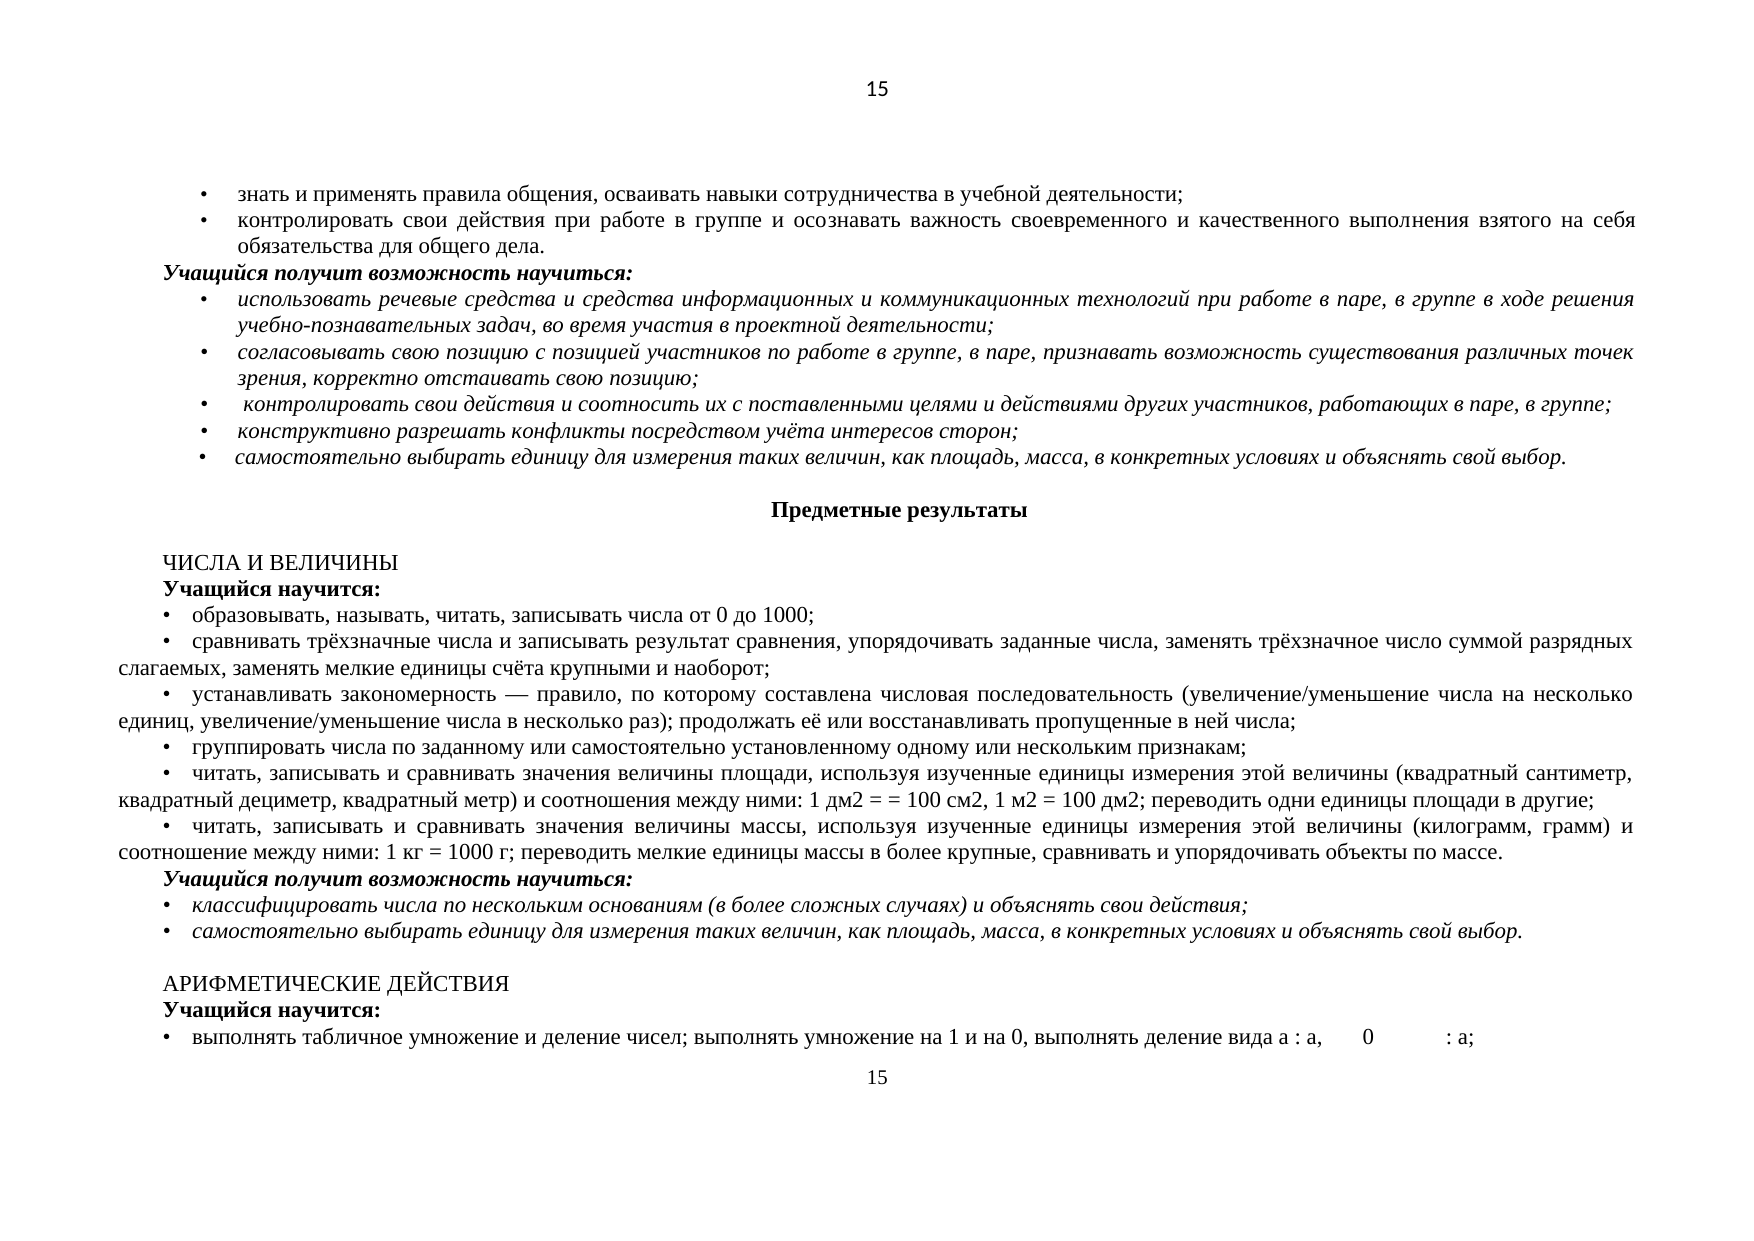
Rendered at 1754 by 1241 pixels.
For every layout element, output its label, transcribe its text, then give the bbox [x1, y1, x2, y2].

list использовать речевые средства и средства информационных и коммуникационных технологий при работе в паре, в группе в ходе решения учебно-познавательных задач, во время участия в проектной деятельности; [200, 285, 1636, 338]
text • контролировать свои действия и соотносить их с поставленными целями и действиями других участников, работающих в паре, в группе; [200, 390, 1636, 417]
list знать и применять правила общения, осваивать навыки сотрудничества в учебной деятельности; [200, 179, 1636, 206]
text • выполнять табличное умножение и деление чисел; выполнять умножение на 1 и на 0, выполнять деление вида a : a, 0 : a; [118, 1023, 1636, 1049]
text ЧИСЛА И ВЕЛИЧИНЫ [118, 548, 1636, 575]
text • конструктивно разрешать конфликты посредством учёта интересов сторон; [200, 417, 1636, 443]
text • классифицировать числа по нескольким основаниям (в более сложных случаях) и объяснять свои действия; [118, 891, 1636, 917]
text • читать, записывать и сравнивать значения величины площади, используя изученные единицы измерения этой величины (квадратный сантиметр, квадратный дециметр, квадратный метр) и соотношения между ними: 1 дм2 = = 100 см2, 1 м2 = 100 дм2; переводить одни единицы площади в другие; [118, 759, 1636, 812]
text Учащийся получит возможность научиться: [118, 865, 1636, 891]
text • образовывать, называть, читать, записывать числа от 0 до 1000; [118, 601, 1636, 628]
text • сравнивать трёхзначные числа и записывать результат сравнения, упорядочивать заданные числа, заменять трёхзначное число суммой разрядных слагаемых, заменять мелкие единицы счёта крупными и наоборот; [118, 628, 1636, 680]
text • самостоятельно выбирать единицу для измерения таких величин, как площадь, масса, в конкретных условиях и объяснять свой выбор. [118, 443, 1636, 469]
text • группировать числа по заданному или самостоятельно установленному одному или нескольким признакам; [118, 733, 1636, 759]
list контролировать свои действия при работе в группе и осознавать важность своевременного и качественного выполнения взятого на себя обязательства для общего дела. [200, 206, 1636, 259]
text Предметные результаты [118, 496, 1636, 522]
text • согласовывать свою позицию с позицией участников по работе в группе, в паре, признавать возможность существования различных точек зрения, корректно отстаивать свою позицию; [200, 338, 1636, 390]
text • самостоятельно выбирать единицу для измерения таких величин, как площадь, масса, в конкретных условиях и объяснять свой выбор. [118, 917, 1636, 944]
text Учащийся научится: [118, 997, 1636, 1023]
text • устанавливать закономерность — правило, по которому составлена числовая последовательность (увеличение/уменьшение числа на несколько единиц, увеличение/уменьшение числа в несколько раз); продолжать её или восстанавливать пропущенные в ней числа; [118, 680, 1636, 733]
text • читать, записывать и сравнивать значения величины массы, используя изученные единицы измерения этой величины (килограмм, грамм) и соотношение между ними: 1 кг = 1000 г; переводить мелкие единицы массы в более крупные, сравнивать и упорядочивать объекты по массе. [118, 812, 1636, 865]
text Учащийся получит возможность научиться: [118, 259, 1636, 285]
text Учащийся научится: [118, 575, 1636, 601]
text АРИФМЕТИЧЕСКИЕ ДЕЙСТВИЯ [118, 970, 1636, 997]
